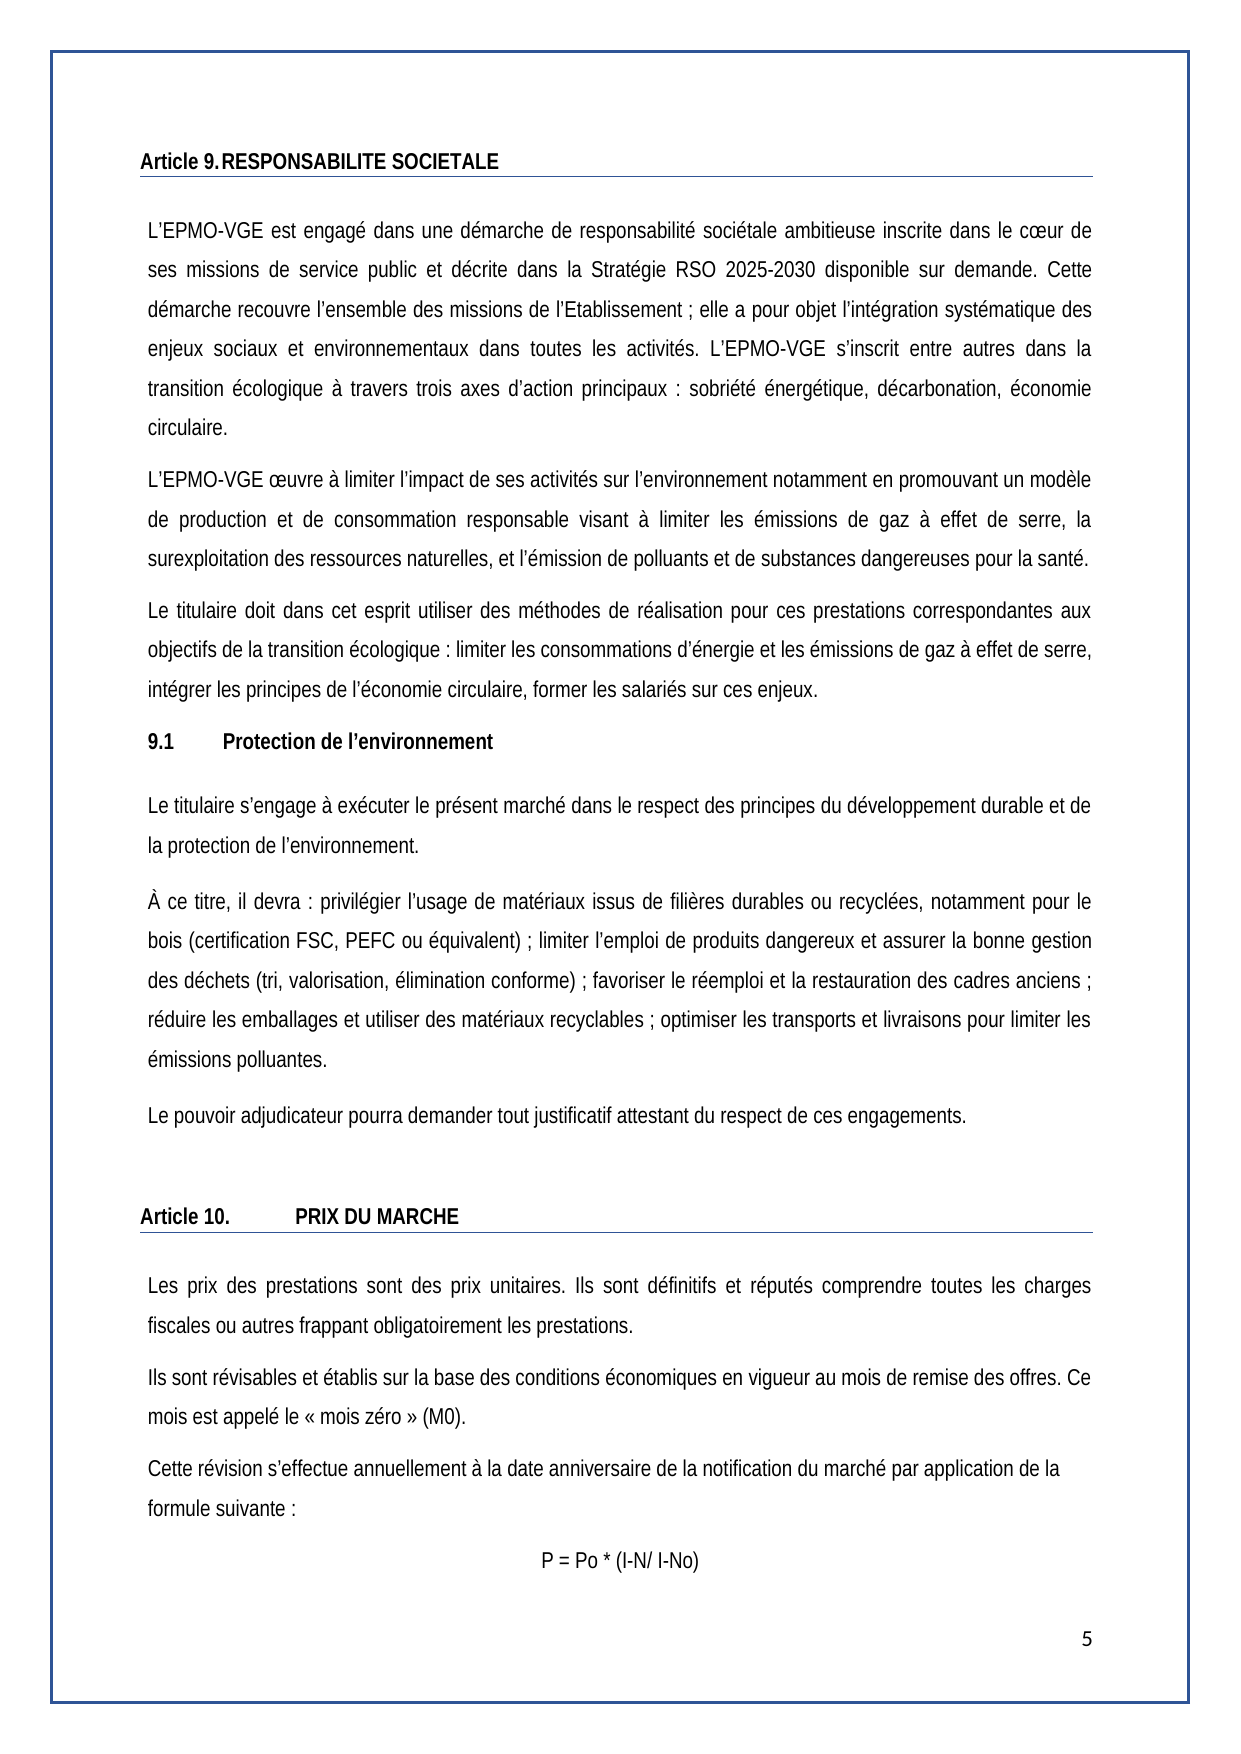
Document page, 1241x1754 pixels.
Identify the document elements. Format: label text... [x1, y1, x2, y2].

list Protection de l’environnement [148, 728, 1093, 754]
text À ce titre, il devra : privilégier l’usage de matériaux issus de filières durables ou recyclées, notamment pour le bois (certification FSC, PEFC ou équivalent) ; limiter l’emploi de produits dangereux et assurer la bonne gestion des déchets (tri, valorisation, élimination conforme) ; favoriser le réemploi et la restauration des cadres anciens ; réduire les emballages et utiliser des matériaux recyclables ; optimiser les transports et livraisons pour limiter les émissions polluantes. [148, 888, 1093, 1072]
text Le titulaire doit dans cet esprit utiliser des méthodes de réalisation pour ces prestations correspondantes aux objectifs de la transition écologique : limiter les consommations d’énergie et les émissions de gaz à effet de serre, intégrer les principes de l’économie circulaire, former les salariés sur ces enjeux. [148, 597, 1093, 702]
text L’EPMO-VGE est engagé dans une démarche de responsabilité sociétale ambitieuse inscrite dans le cœur de ses missions de service public et décrite dans la Stratégie RSO 2025-2030 disponible sur demande. Cette démarche recouvre l’ensemble des missions de l’Etablissement ; elle a pour objet l’intégration systématique des enjeux sociaux et environnementaux dans toutes les activités. L’EPMO-VGE s’inscrit entre autres dans la transition écologique à travers trois axes d’action principaux : sobriété énergétique, décarbonation, économie circulaire. [148, 217, 1093, 440]
list PRIX DU MARCHE [140, 1203, 1093, 1232]
text Le titulaire s’engage à exécuter le présent marché dans le respect des principes du développement durable et de la protection de l’environnement. [148, 792, 1093, 858]
text Ils sont révisables et établis sur la base des conditions économiques en vigueur au mois de remise des offres. Ce mois est appelé le « mois zéro » (M0). [148, 1364, 1093, 1430]
text Le pouvoir adjudicateur pourra demander tout justificatif attestant du respect de ces engagements. [148, 1102, 1093, 1128]
text Cette révision s’effectue annuellement à la date anniversaire de la notification du marché par application de la formule suivante : [148, 1455, 1093, 1521]
text P = Po * (I-N/ I-No) [148, 1547, 1093, 1573]
text L’EPMO-VGE œuvre à limiter l’impact de ses activités sur l’environnement notamment en promouvant un modèle de production et de consommation responsable visant à limiter les émissions de gaz à effet de serre, la surexploitation des ressources naturelles, et l’émission de polluants et de substances dangereuses pour la santé. [148, 466, 1093, 571]
text Les prix des prestations sont des prix unitaires. Ils sont définitifs et réputés comprendre toutes les charges fiscales ou autres frappant obligatoirement les prestations. [148, 1272, 1093, 1338]
list RESPONSABILITE SOCIETALE [140, 148, 1093, 176]
